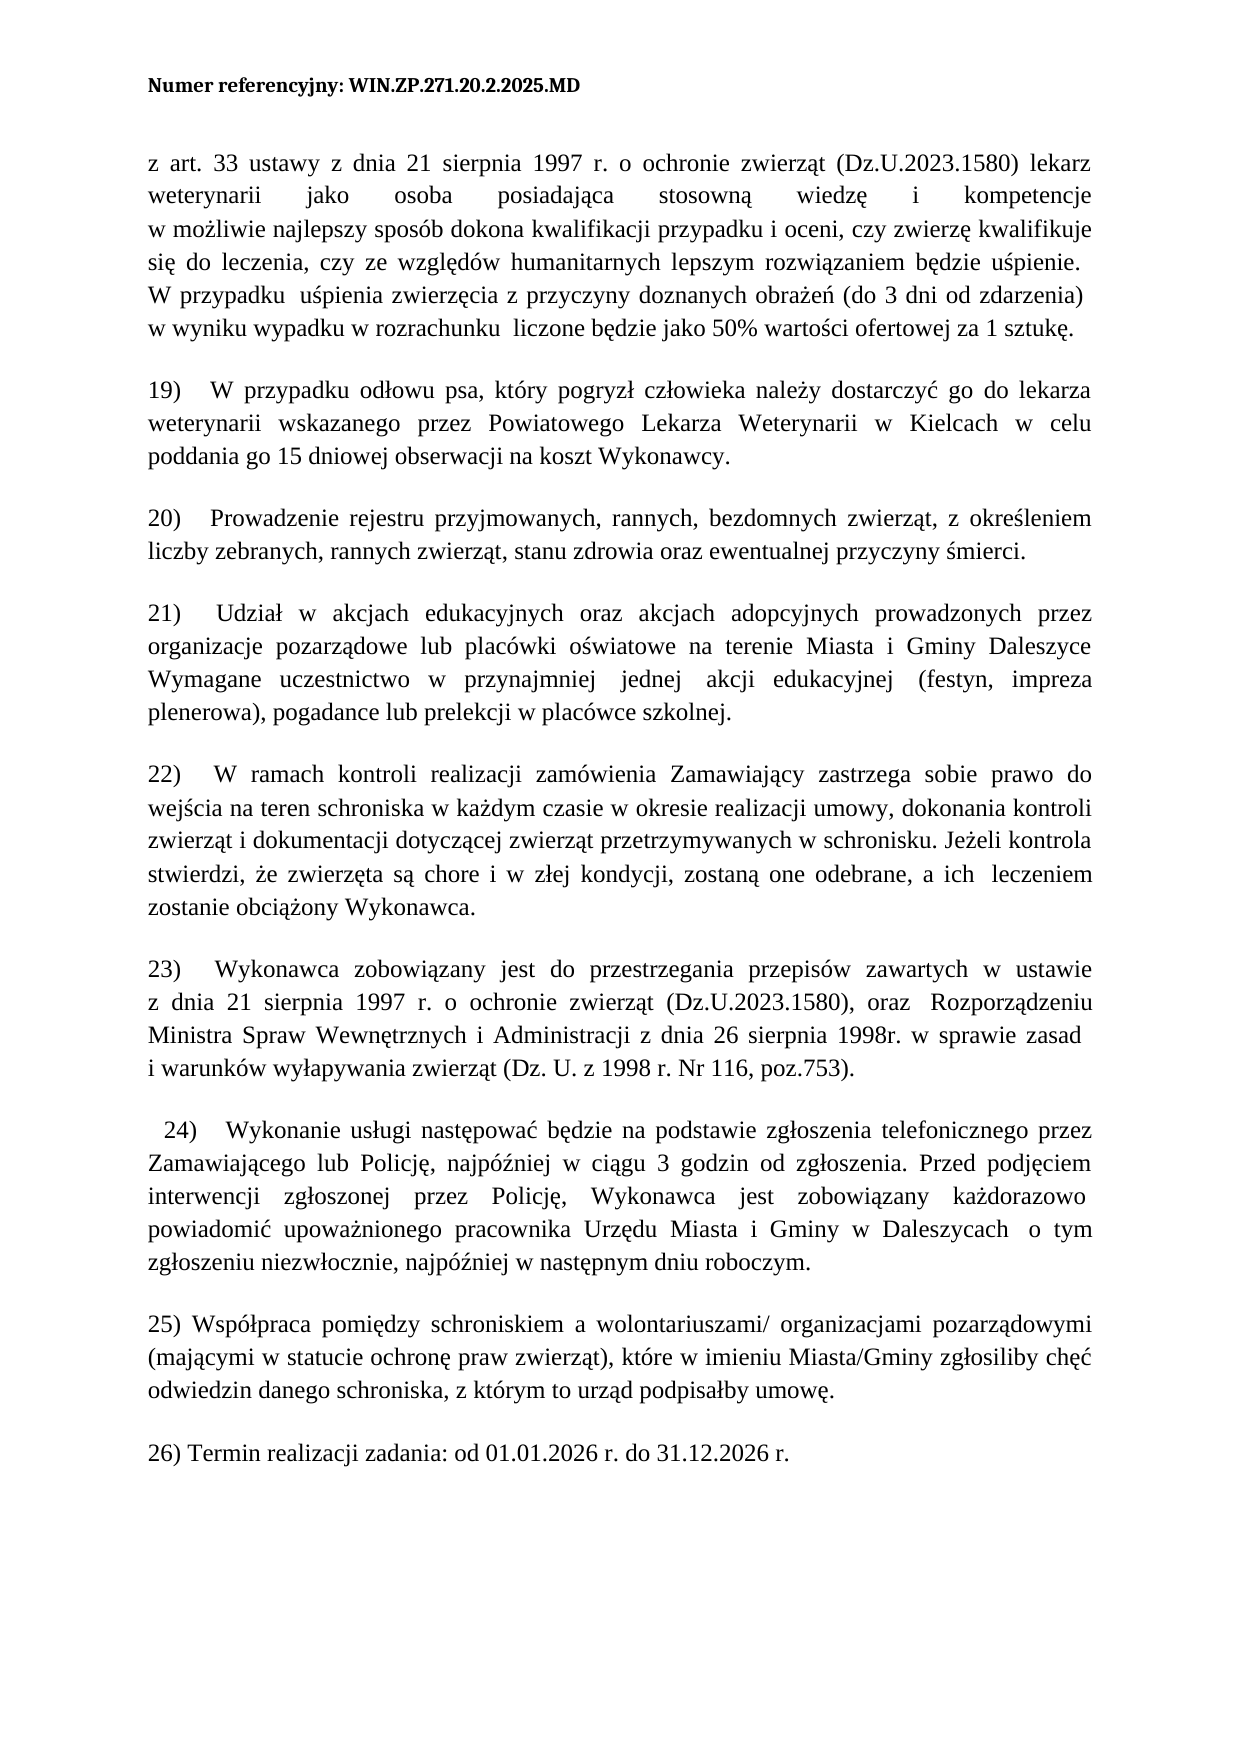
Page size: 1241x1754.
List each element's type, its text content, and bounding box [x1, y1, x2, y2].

text 25) Współpraca pomiędzy schroniskiem a wolontariuszami/ organizacjami pozarządowymi (mającymi w statucie ochronę praw zwierząt), które w imieniu Miasta/Gminy zgłosiliby chęć odwiedzin danego schroniska, z którym to urząd podpisałby umowę. [148, 1309, 1093, 1404]
text 22) W ramach kontroli realizacji zamówienia Zamawiający zastrzega sobie prawo do wejścia na teren schroniska w każdym czasie w okresie realizacji umowy, dokonania kontroli zwierząt i dokumentacji dotyczącej zwierząt przetrzymywanych w schronisku. Jeżeli kontrola stwierdzi, że zwierzęta są chore i w złej kondycji, zostaną one odebrane, a ich leczeniem zostanie obciążony Wykonawca. [148, 759, 1093, 920]
text 24) Wykonanie usługi następować będzie na podstawie zgłoszenia telefonicznego przez Zamawiającego lub Policję, najpóźniej w ciągu 3 godzin od zgłoszenia. Przed podjęciem interwencji zgłoszonej przez Policję, Wykonawca jest zobowiązany każdorazowo powiadomić upoważnionego pracownika Urzędu Miasta i Gminy w Daleszycach o tym zgłoszeniu niezwłocznie, najpóźniej w następnym dniu roboczym. [148, 1115, 1093, 1276]
text 19) W przypadku odłowu psa, który pogryzł człowieka należy dostarczyć go do lekarza weterynarii wskazanego przez Powiatowego Lekarza Weterynarii w Kielcach w celu poddania go 15 dniowej obserwacji na koszt Wykonawcy. [148, 375, 1093, 470]
text 23) Wykonawca zobowiązany jest do przestrzegania przepisów zawartych w ustawie z dnia 21 sierpnia 1997 r. o ochronie zwierząt (Dz.U.2023.1580), oraz Rozporządzeniu Ministra Spraw Wewnętrznych i Administracji z dnia 26 sierpnia 1998r. w sprawie zasad i warunków wyłapywania zwierząt (Dz. U. z 1998 r. Nr 116, poz.753). [148, 954, 1093, 1082]
text 26) Termin realizacji zadania: od 01.01.2026 r. do 31.12.2026 r. [148, 1438, 1093, 1466]
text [148, 148, 1093, 341]
text 20) Prowadzenie rejestru przyjmowanych, rannych, bezdomnych zwierząt, z określeniem liczby zebranych, rannych zwierząt, stanu zdrowia oraz ewentualnej przyczyny śmierci. [148, 503, 1093, 565]
text 21) Udział w akcjach edukacyjnych oraz akcjach adopcyjnych prowadzonych przez organizacje pozarządowe lub placówki oświatowe na terenie Miasta i Gminy Daleszyce Wymagane uczestnictwo w przynajmniej jednej akcji edukacyjnej (festyn, impreza plenerowa), pogadance lub prelekcji w placówce szkolnej. [148, 598, 1093, 726]
